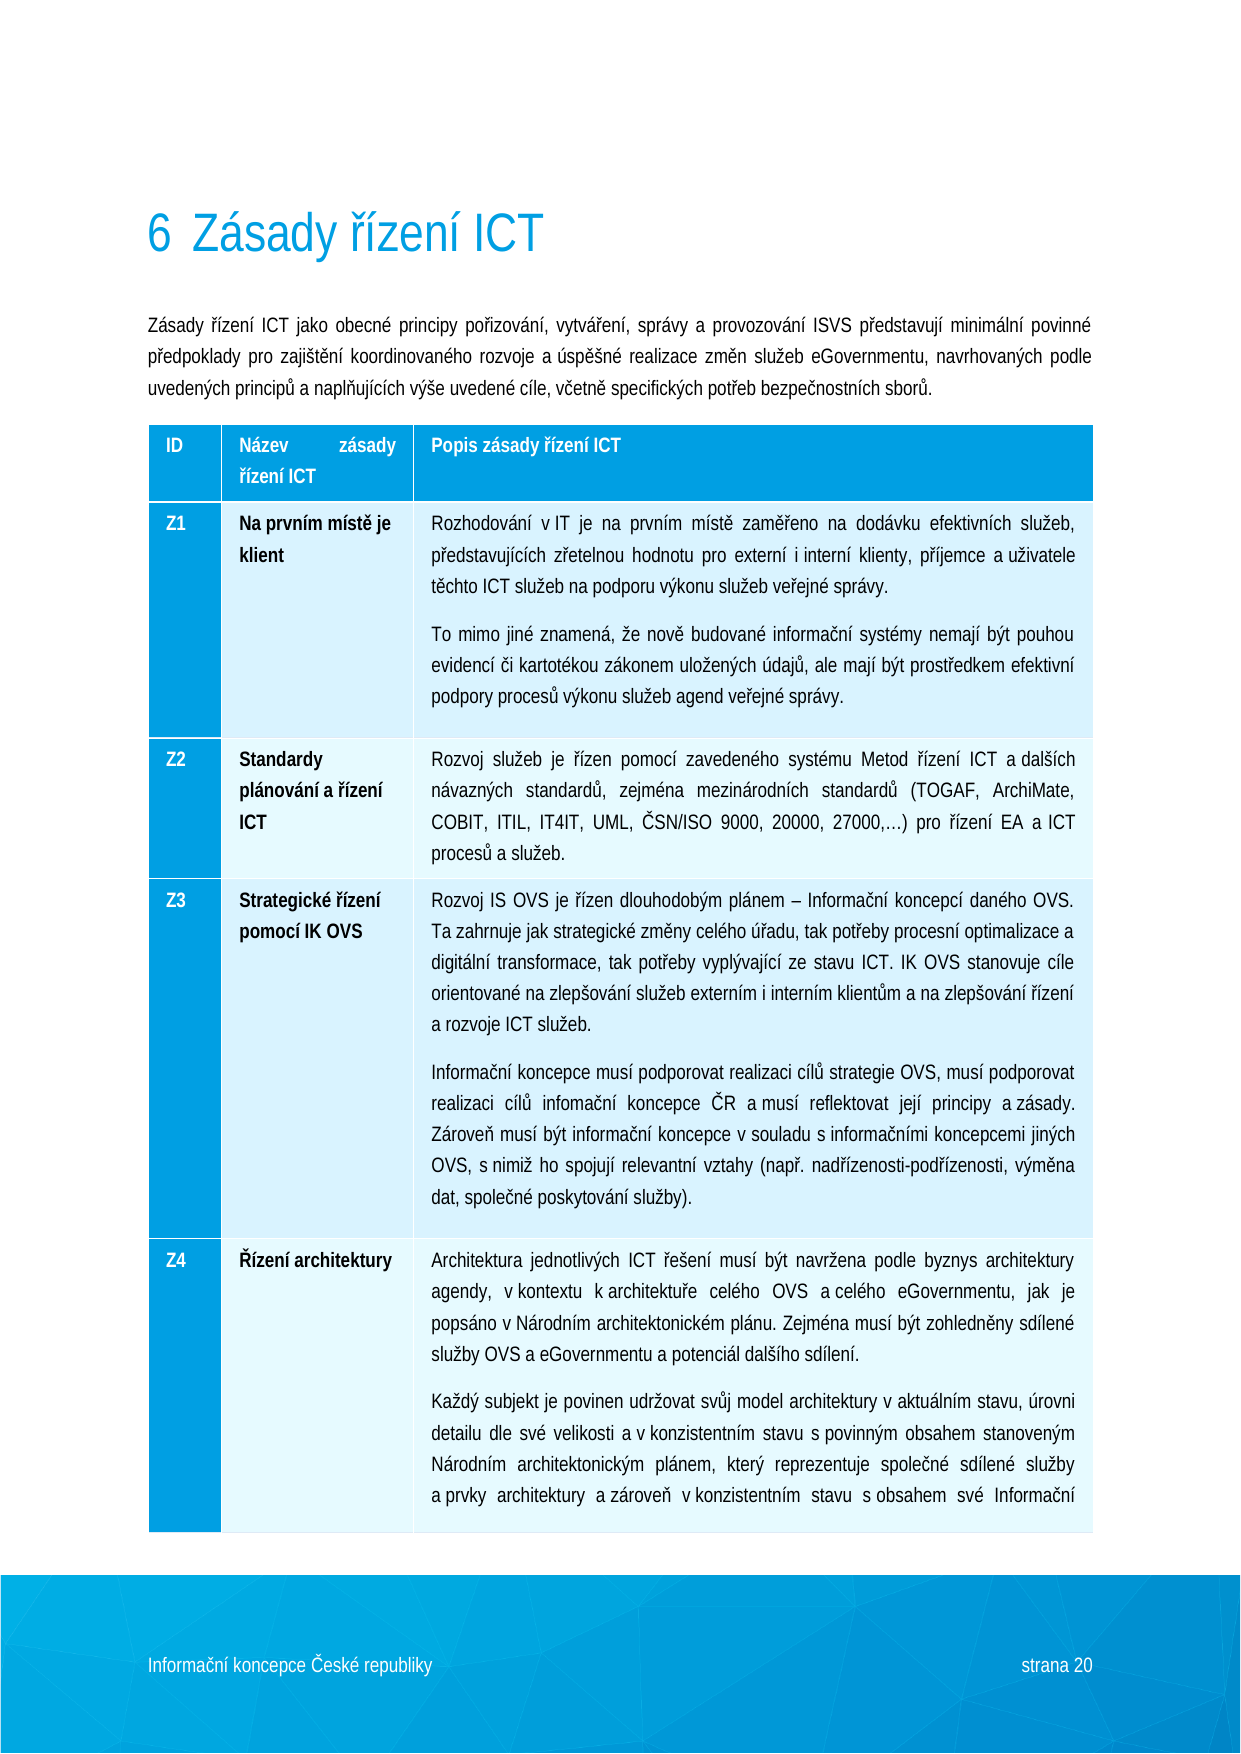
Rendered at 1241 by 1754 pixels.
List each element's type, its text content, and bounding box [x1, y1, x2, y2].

table_cell Rozvoj IS OVS je řízen dlouhodobým plánem – Informační koncepcí daného OVS. Ta zahrnuje jak strategické změny celého úřadu, tak potřeby procesní optimalizace a digitální transformace, tak potřeby vyplývající ze stavu ICT. IK OVS stanovuje cíle orientované na zlepšování služeb externím i interním klientům a na zlepšování řízení a rozvoje ICT služeb. Informační koncepce musí podporovat realizaci cílů strategie OVS, musí podporovat realizaci cílů infomační koncepce ČR a musí reflektovat její principy a zásady. Zároveň musí být informační koncepce v souladu s informačními koncepcemi jiných OVS, s nimiž ho spojují relevantní vztahy (např. nadřízenosti-podřízenosti, výměna dat, společné poskytování služby). [414, 879, 1093, 1238]
table_cell Z4 [149, 1239, 221, 1532]
table_cell Z2 [149, 739, 221, 878]
table_header ID [149, 425, 221, 501]
table_cell Řízení architektury [222, 1239, 413, 1532]
table_cell Strategické řízení pomocí IK OVS [222, 879, 413, 1238]
table_cell Z3 [149, 879, 221, 1238]
table_cell Na prvním místě je klient [222, 503, 413, 737]
subtitle Zásady řízení ICT [147, 201, 1093, 263]
table_header Název zásady řízení ICT [222, 425, 413, 501]
table_cell Z1 [149, 503, 221, 737]
table_cell Standardy plánování a řízení ICT [222, 739, 413, 878]
table_header Popis zásady řízení ICT [414, 425, 1093, 501]
table_cell Rozhodování v IT je na prvním místě zaměřeno na dodávku efektivních služeb, představujících zřetelnou hodnotu pro externí i interní klienty, příjemce a uživatele těchto ICT služeb na podporu výkonu služeb veřejné správy. To mimo jiné znamená, že nově budované informační systémy nemají být pouhou evidencí či kartotékou zákonem uložených údajů, ale mají být prostředkem efektivní podpory procesů výkonu služeb agend veřejné správy. [414, 503, 1093, 737]
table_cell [414, 1239, 1093, 1532]
text Zásady řízení ICT jako obecné principy pořizování, vytváření, správy a provozování ISVS představují minimální povinné předpoklady pro zajištění koordinovaného rozvoje a úspěšné realizace změn služeb eGovernmentu, navrhovaných podle uvedených principů a naplňujících výše uvedené cíle, včetně specifických potřeb bezpečnostních sborů. [148, 313, 1093, 399]
table_cell Rozvoj služeb je řízen pomocí zavedeného systému Metod řízení ICT a dalších návazných standardů, zejména mezinárodních standardů (TOGAF, ArchiMate, COBIT, ITIL, IT4IT, UML, ČSN/ISO 9000, 20000, 27000,…) pro řízení EA a ICT procesů a služeb. [414, 739, 1093, 878]
